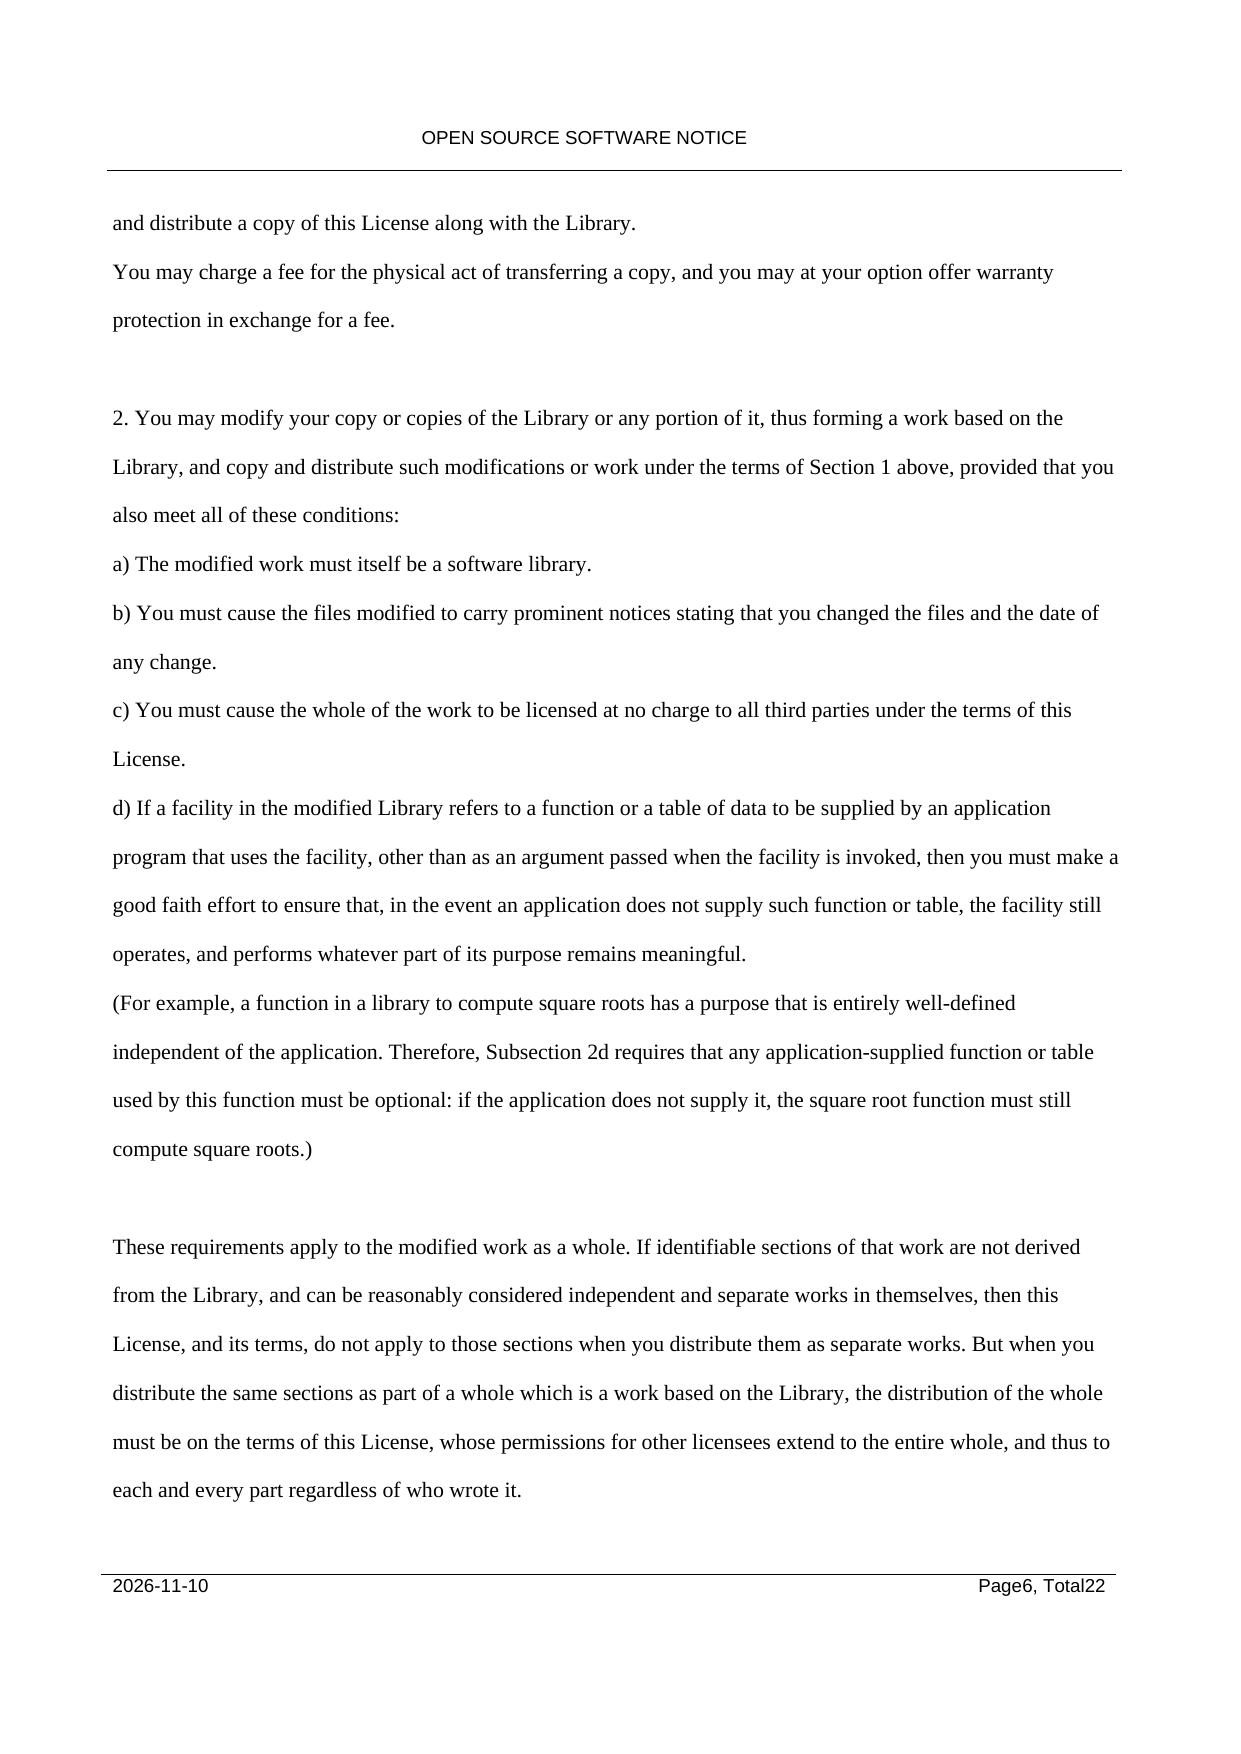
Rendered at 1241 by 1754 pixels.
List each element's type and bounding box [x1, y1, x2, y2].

text [112, 206, 1128, 1506]
